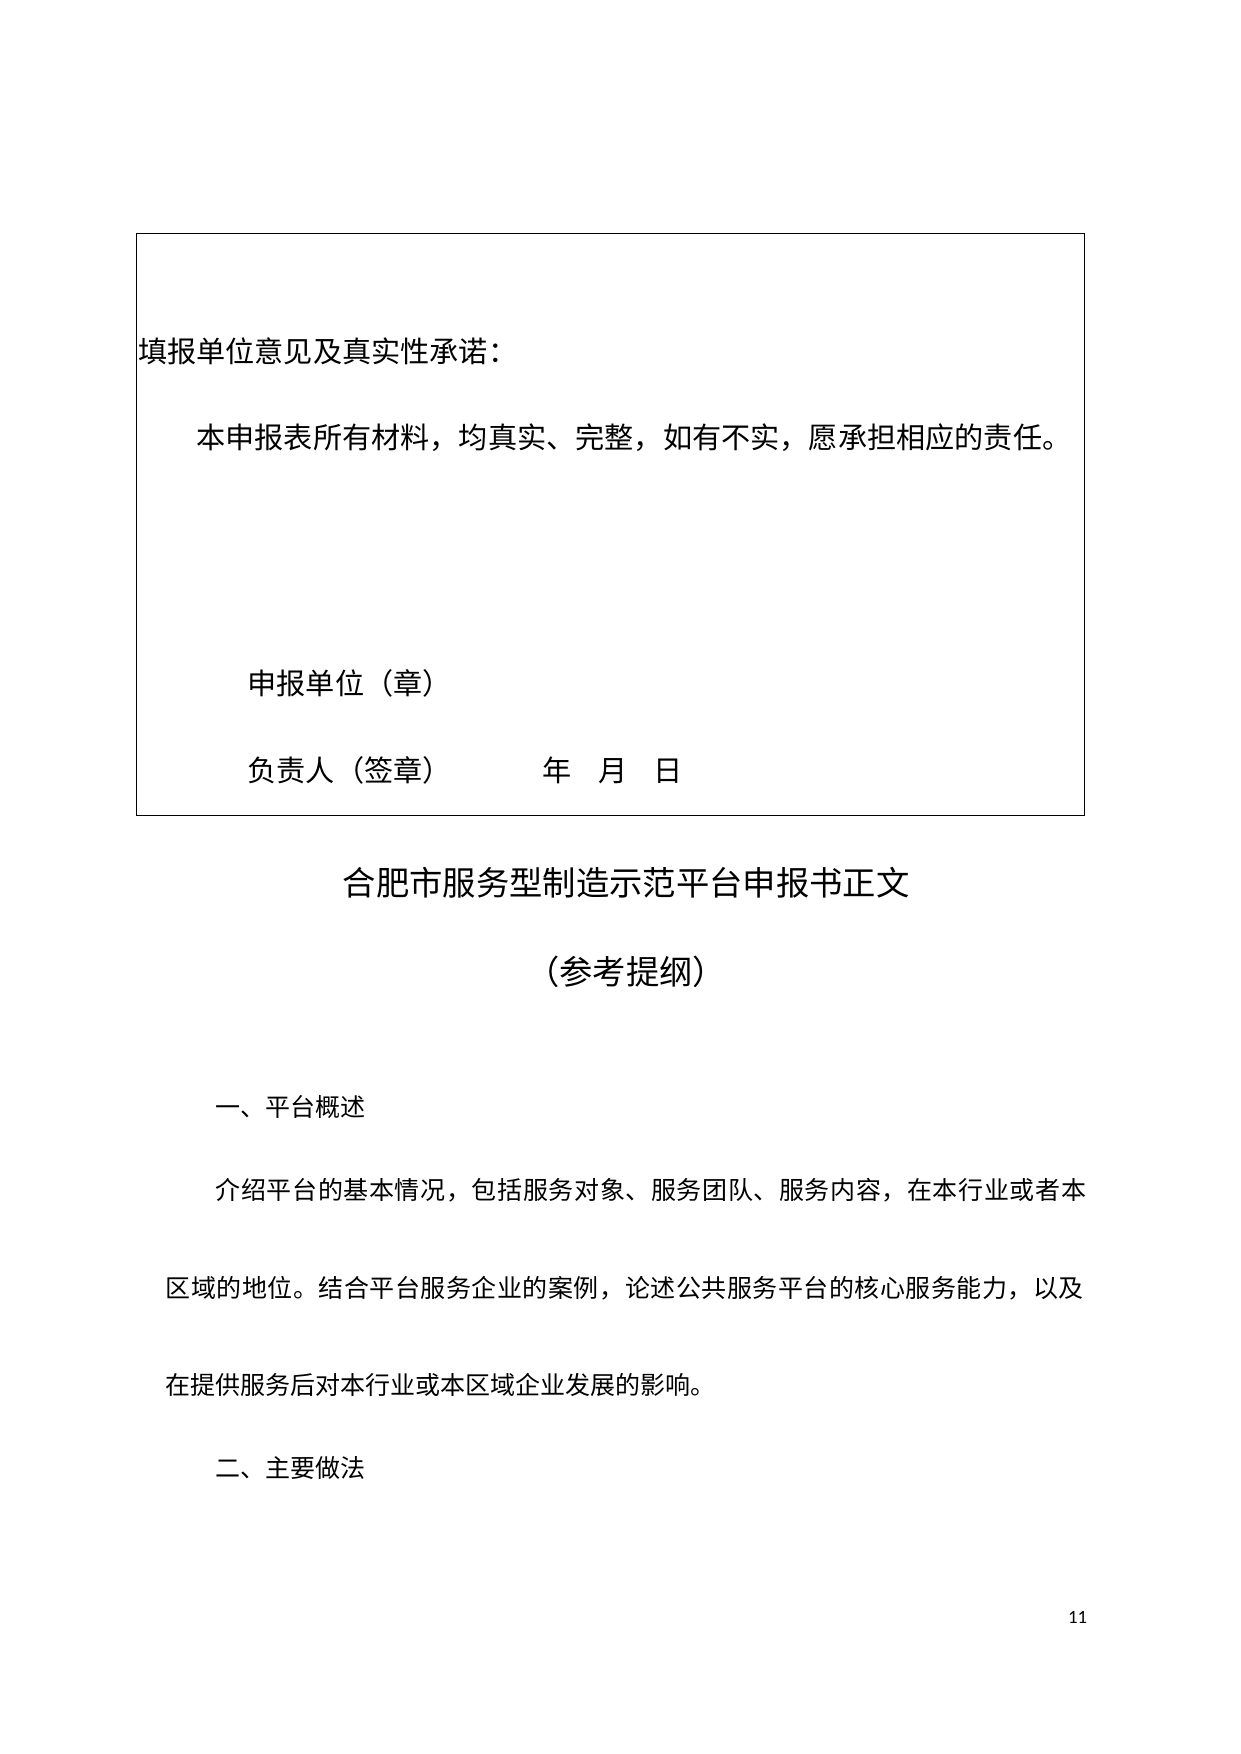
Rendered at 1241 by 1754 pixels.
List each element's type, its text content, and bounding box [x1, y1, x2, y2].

text 一、平台概述 [165, 1073, 1087, 1138]
text （参考提纲） [165, 937, 1087, 1002]
table_cell 填报单位意见及真实性承诺： 本申报表所有材料，均真实、完整，如有不实，愿承担相应的责任。 申报单位（章） 负责人（签章） 年 月 日 [137, 234, 1084, 815]
text 合肥市服务型制造示范平台申报书正文 [165, 848, 1087, 913]
text 二、主要做法 [165, 1434, 1087, 1499]
text 介绍平台的基本情况，包括服务对象、服务团队、服务内容，在本行业或者本区域的地位。结合平台服务企业的案例，论述公共服务平台的核心服务能力，以及在提供服务后对本行业或本区域企业发展的影响。 [165, 1156, 1087, 1416]
